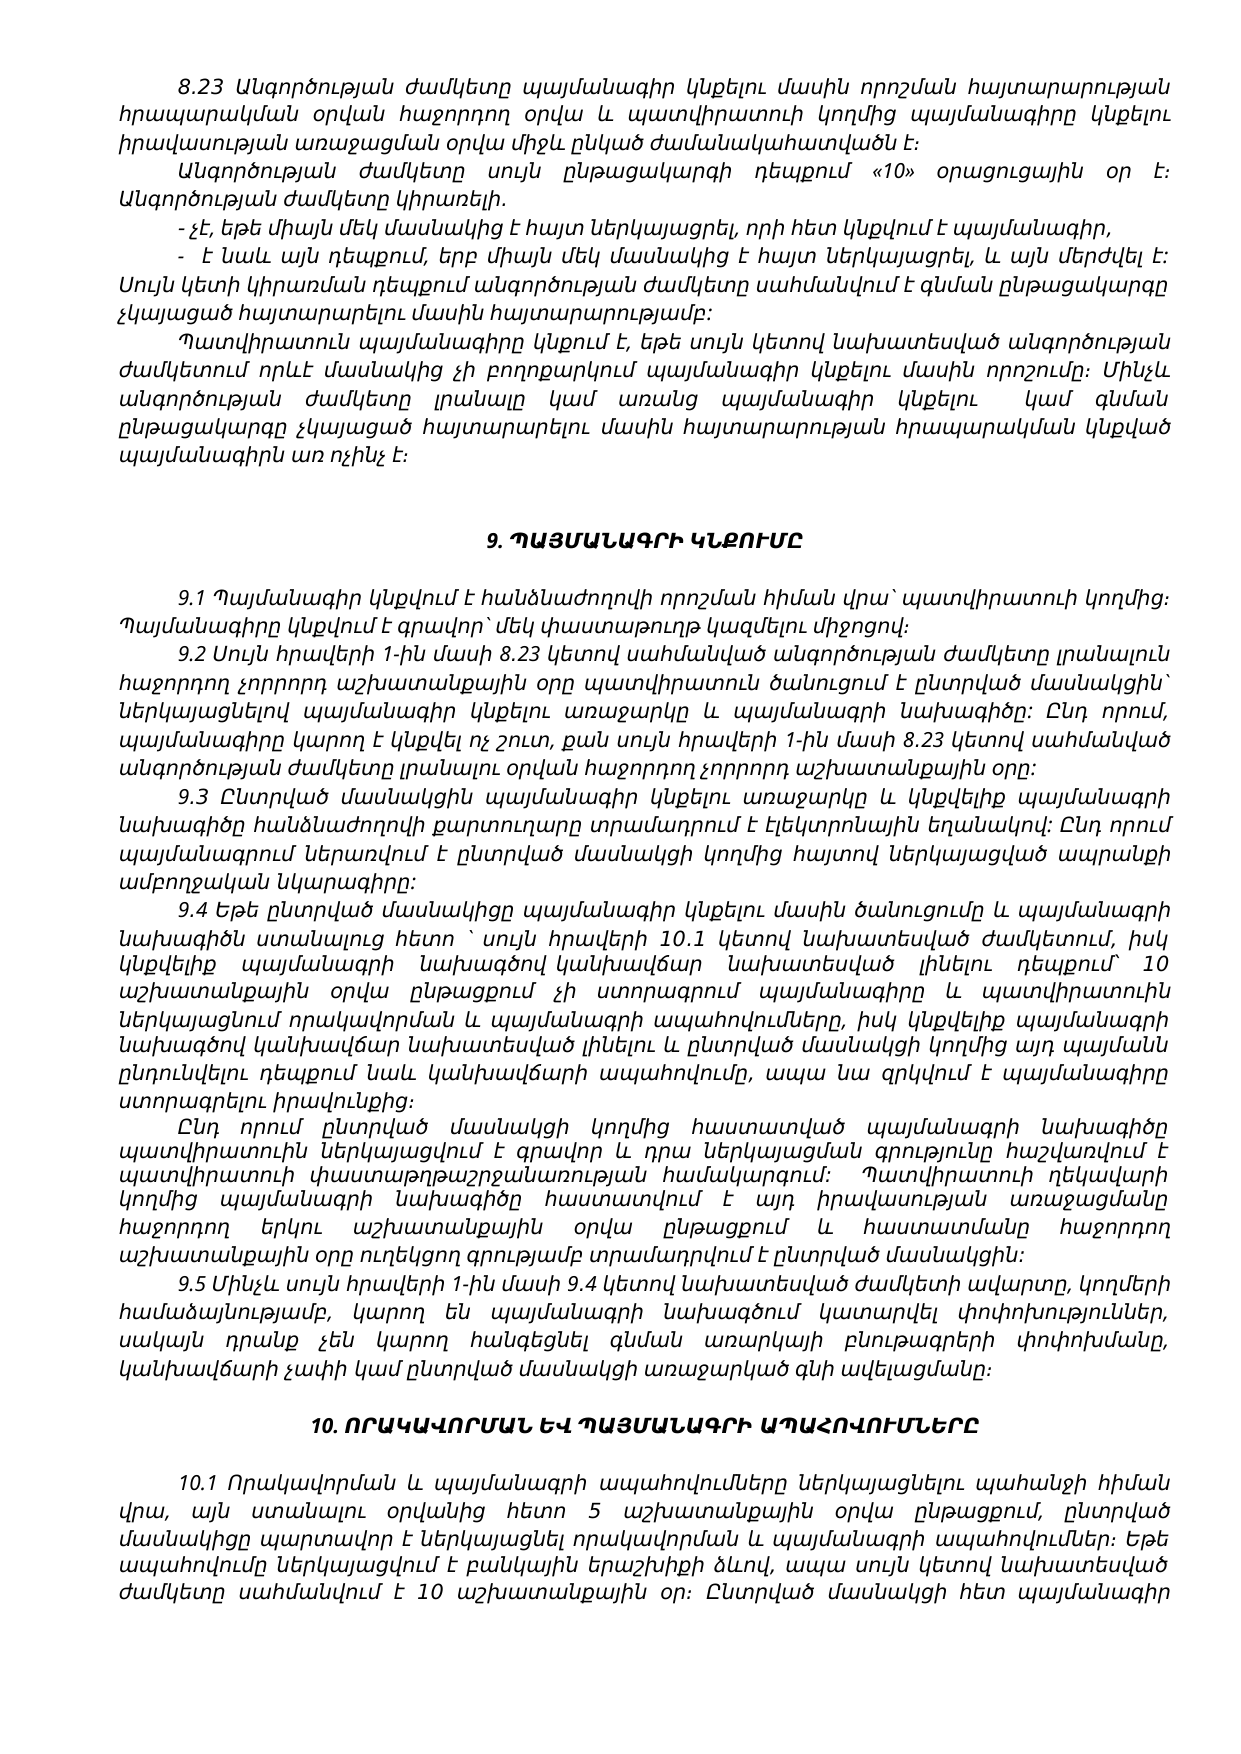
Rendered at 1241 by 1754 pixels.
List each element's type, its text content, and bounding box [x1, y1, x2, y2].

text Անգործության ժամկետը սույն ընթացակարգի դեպքում «10» օրացուցային օր է։ Անգործության ժամկետը կիրառելի. [118, 156, 1171, 213]
text 9.4 Եթե ընտրված մասնակիցը պայմանագիր կնքելու մասին ծանուցումը և պայմանագրի նախագիծն ստանալուց հետո ` սույն հրավերի 10․1 կետով նախատեսված ժամկետում, իսկ կնքվելիք պայմանագրի նախագծով կանխավճար նախատեսված լինելու դեպքում՝ 10 աշխատանքային օրվա ընթացքում չի ստորագրում պայմանագիրը և պատվիրատուին ներկայացնում որակավորման և պայմանագրի ապահովումները, իսկ կնքվելիք պայմանագրի նախագծով կանխավճար նախատեսված լինելու և ընտրված մասնակցի կողմից այդ պայմանն ընդունվելու դեպքում նաև կանխավճարի ապահովումը, ապա նա զրկվում է պայմանագիրը ստորագրելու իրավունքից։ [118, 896, 1171, 1115]
text 10. ՈՐԱԿԱՎՈՐՄԱՆ ԵՎ ՊԱՅՄԱՆԱԳՐԻ ԱՊԱՀՈՎՈՒՄՆԵՐԸ [118, 1411, 1171, 1439]
text 9. ՊԱՅՄԱՆԱԳՐԻ ԿՆՔՈՒՄԸ [118, 526, 1171, 554]
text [118, 1468, 1171, 1606]
text Ընդ որում ընտրված մասնակցի կողմից հաստատված պայմանագրի նախագիծը պատվիրատուին ներկայացվում է գրավոր և դրա ներկայացման գրությունը հաշվառվում է պատվիրատուի փաստաթղթաշրջանառության համակարգում: Պատվիրատուի ղեկավարի կողմից պայմանագրի նախագիծը հաստատվում է այդ իրավասության առաջացմանը հաջորդող երկու աշխատանքային օրվա ընթացքում և հաստատմանը հաջորդող աշխատանքային օրը ուղեկցող գրությամբ տրամադրվում է ընտրված մասնակցին: [118, 1115, 1171, 1269]
text 9.3 Ընտրված մասնակցին պայմանագիր կնքելու առաջարկը և կնքվելիք պայմանագրի նախագիծը հանձնաժողովի քարտուղարը տրամադրում է էլեկտրոնային եղանակով: Ընդ որում պայմանագրում ներառվում է ընտրված մասնակցի կողմից հայտով ներկայացված ապրանքի ամբողջական նկարագիրը: [118, 782, 1171, 896]
text 9.1 Պայմանագիր կնքվում է հանձնաժողովի որոշման հիման վրա` պատվիրատուի կողմից։ Պայմանագիրը կնքվում է գրավոր` մեկ փաստաթուղթ կազմելու միջոցով։ [118, 583, 1171, 639]
text - է նաև այն դեպքում, երբ միայն մեկ մասնակից է հայտ ներկայացրել, և այն մերժվել է: Սույն կետի կիրառման դեպքում անգործության ժամկետը սահմանվում է գնման ընթացակարգը չկայացած հայտարարելու մասին հայտարարությամբ: [118, 241, 1171, 327]
text 9.2 Սույն հրավերի 1-ին մասի 8.23 կետով սահմանված անգործության ժամկետը լրանալուն հաջորդող չորրորդ աշխատանքային օրը պատվիրատուն ծանուցում է ընտրված մասնակցին` ներկայացնելով պայմանագիր կնքելու առաջարկը և պայմանագրի նախագիծը: Ընդ որում, պայմանագիրը կարող է կնքվել ոչ շուտ, քան սույն հրավերի 1-ին մասի 8.23 կետով սահմանված անգործության ժամկետը լրանալու օրվան հաջորդող չորրորդ աշխատանքային օրը: [118, 639, 1171, 782]
text 9.5 Մինչև սույն հրավերի 1-ին մասի 9.4 կետով նախատեսված ժամկետի ավարտը, կողմերի համաձայնությամբ, կարող են պայմանագրի նախագծում կատարվել փոփոխություններ, սակայն դրանք չեն կարող հանգեցնել գնման առարկայի բնութագրերի փոփոխմանը, կանխավճարի չափի կամ ընտրված մասնակցի առաջարկած գնի ավելացմանը։ [118, 1269, 1171, 1382]
text 8.23 Անգործության ժամկետը պայմանագիր կնքելու մասին որոշման հայտարարության հրապարակման օրվան հաջորդող օրվա և պատվիրատուի կողմից պայմանագիրը կնքելու իրավասության առաջացման օրվա միջև ընկած ժամանակահատվածն է։ [118, 75, 1171, 156]
text Պատվիրատուն պայմանագիրը կնքում է, եթե սույն կետով նախատեսված անգործության ժամկետում որևէ մասնակից չի բողոքարկում պայմանագիր կնքելու մասին որոշումը։ Մինչև անգործության ժամկետը լրանալը կամ առանց պայմանագիր կնքելու կամ գնման ընթացակարգը չկայացած հայտարարելու մասին հայտարարության հրապարակման կնքված պայմանագիրն առ ոչինչ է։ [118, 327, 1171, 469]
text - չէ, եթե միայն մեկ մասնակից է հայտ ներկայացրել, որի հետ կնքվում է պայմանագիր, [118, 213, 1171, 241]
